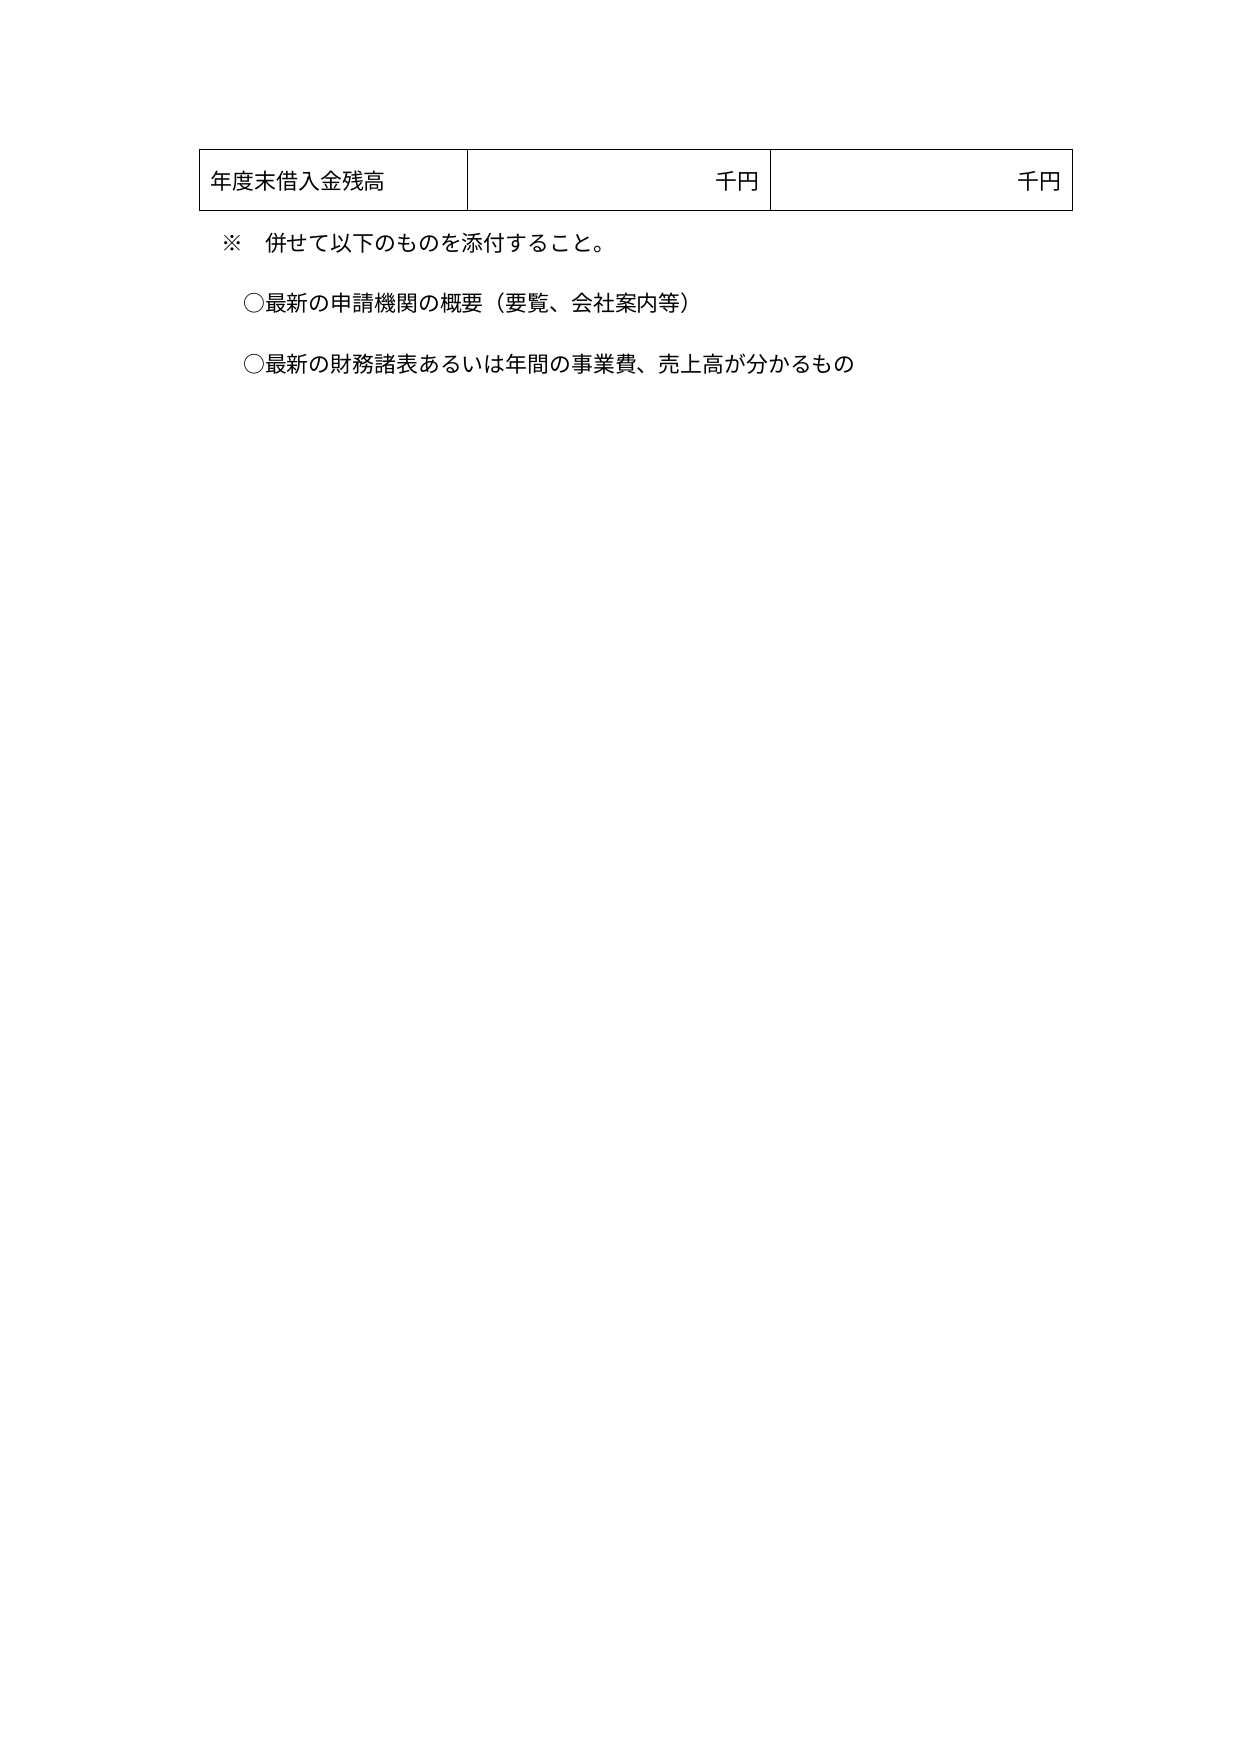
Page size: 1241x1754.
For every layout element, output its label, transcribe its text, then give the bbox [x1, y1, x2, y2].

text ○最新の申請機関の概要（要覧、会社案内等） [177, 272, 1063, 333]
table_cell 千円 [771, 150, 1072, 210]
table_cell 千円 [468, 150, 770, 210]
table_cell 年度末借入金残高 [200, 150, 467, 210]
text ○最新の財務諸表あるいは年間の事業費、売上高が分かるもの [177, 333, 1063, 393]
text ※ 併せて以下のものを添付すること。 [177, 211, 1063, 272]
